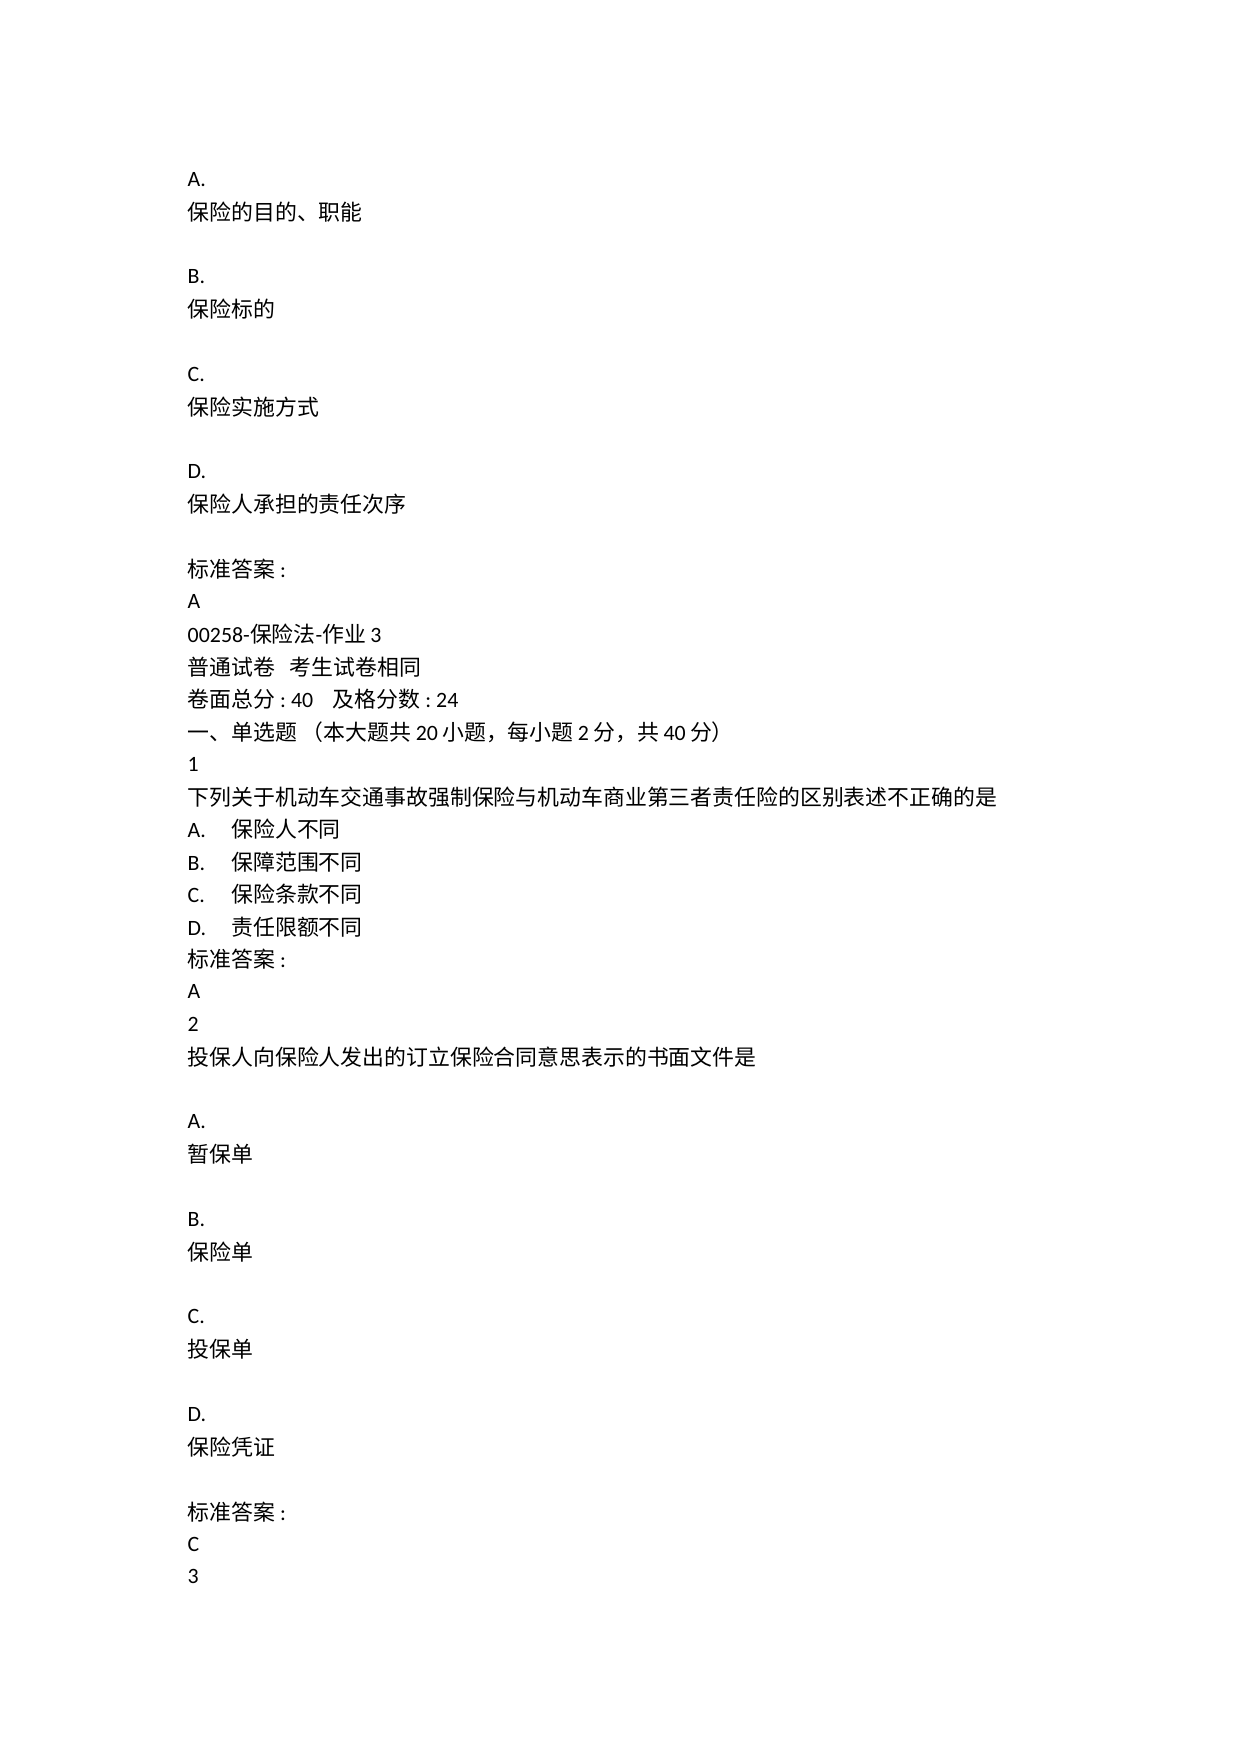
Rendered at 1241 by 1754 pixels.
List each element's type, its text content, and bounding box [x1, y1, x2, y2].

text A. 保险人不同 [187, 812, 1053, 844]
text 1 [187, 747, 1053, 779]
text 暂保单 [187, 1137, 1053, 1169]
text 保险的目的、职能 [187, 194, 1053, 227]
text 卷面总分 : 40 及格分数 : 24 [187, 682, 1053, 714]
text 保险人承担的责任次序 [187, 487, 1053, 519]
text C. [187, 1299, 1053, 1332]
text B. 保障范围不同 [187, 844, 1053, 877]
text D. 责任限额不同 [187, 909, 1053, 942]
text 00258-保险法-作业3 [187, 617, 1053, 649]
text A [187, 974, 1053, 1007]
text 投保人向保险人发出的订立保险合同意思表示的书面文件是 [187, 1039, 1053, 1072]
text A. [187, 162, 1053, 194]
text A [187, 584, 1053, 617]
text 一、单选题 （本大题共20小题，每小题2分，共40分） [187, 714, 1053, 747]
text 投保单 [187, 1332, 1053, 1364]
text 保险凭证 [187, 1429, 1053, 1462]
text 普通试卷 考生试卷相同 [187, 649, 1053, 682]
text 保险标的 [187, 292, 1053, 324]
text 标准答案 : [187, 1494, 1053, 1527]
text 保险单 [187, 1234, 1053, 1267]
text C. 保险条款不同 [187, 877, 1053, 909]
text C [187, 1527, 1053, 1559]
text D. [187, 454, 1053, 487]
text D. [187, 1397, 1053, 1429]
text 3 [187, 1559, 1053, 1592]
text A. [187, 1104, 1053, 1137]
text 标准答案 : [187, 552, 1053, 584]
text B. [187, 1202, 1053, 1234]
text B. [187, 259, 1053, 292]
text 标准答案 : [187, 942, 1053, 974]
text 保险实施方式 [187, 389, 1053, 422]
text C. [187, 357, 1053, 389]
text 下列关于机动车交通事故强制保险与机动车商业第三者责任险的区别表述不正确的是 [187, 779, 1053, 812]
text 2 [187, 1007, 1053, 1039]
